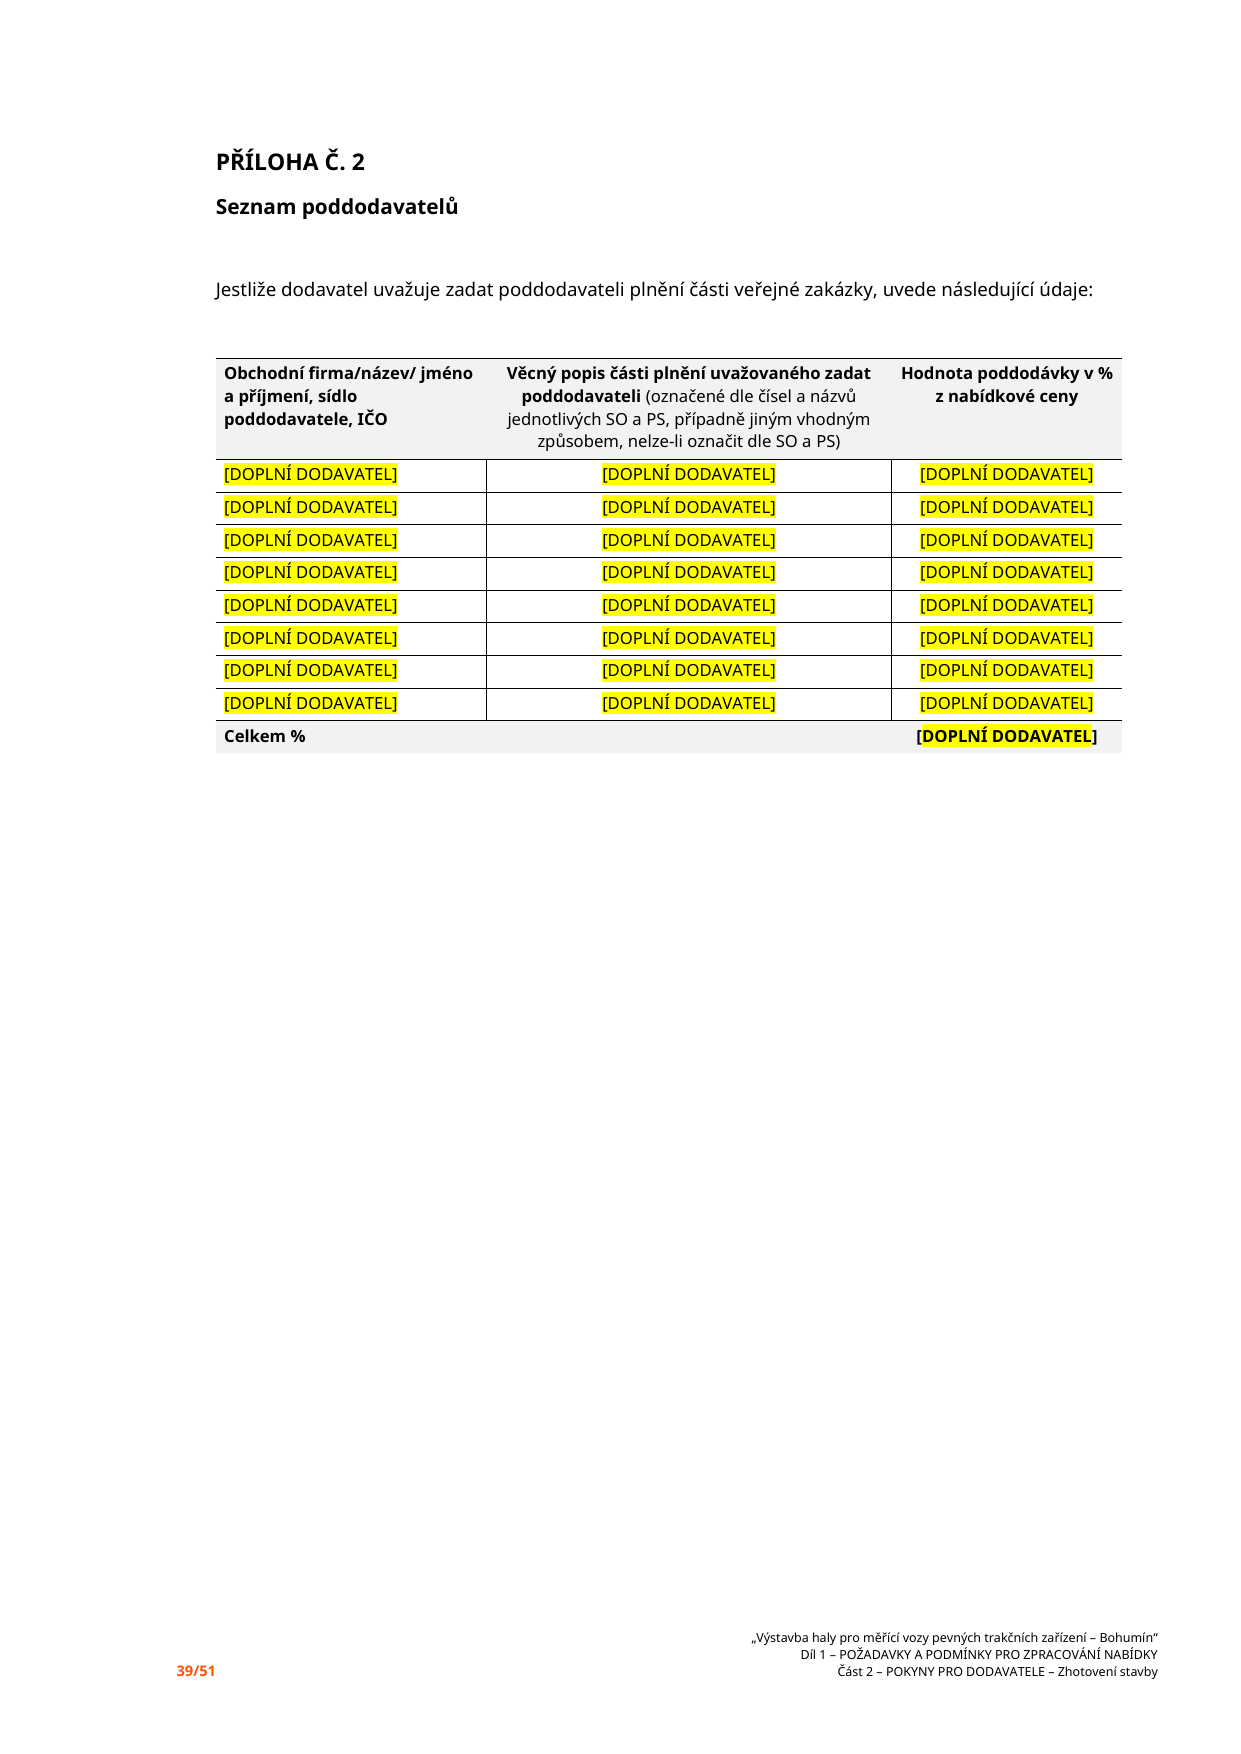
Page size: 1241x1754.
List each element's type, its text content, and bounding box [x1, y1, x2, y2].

table_cell [DOPLNÍ DODAVATEL] [892, 493, 1122, 524]
table_cell [DOPLNÍ DODAVATEL] [892, 591, 1122, 622]
table_cell [DOPLNÍ DODAVATEL] [216, 689, 486, 720]
text Seznam poddodavatelů [216, 192, 1122, 221]
table_cell [DOPLNÍ DODAVATEL] [216, 623, 486, 655]
table_cell [DOPLNÍ DODAVATEL] [216, 493, 486, 524]
table_cell [DOPLNÍ DODAVATEL] [487, 558, 891, 589]
text Příloha č. 2 [216, 146, 1122, 177]
table_cell [DOPLNÍ DODAVATEL] [216, 591, 486, 622]
table_cell [486, 721, 891, 753]
table_cell [DOPLNÍ DODAVATEL] [216, 525, 486, 557]
table_cell [DOPLNÍ DODAVATEL] [487, 591, 891, 622]
table_cell [DOPLNÍ DODAVATEL] [487, 525, 891, 557]
table_cell [DOPLNÍ DODAVATEL] [892, 656, 1122, 688]
table_cell [DOPLNÍ DODAVATEL] [892, 689, 1122, 720]
table_cell Celkem % [216, 721, 486, 753]
table_cell [DOPLNÍ DODAVATEL] [891, 721, 1122, 753]
table_cell [DOPLNÍ DODAVATEL] [892, 558, 1122, 589]
table_cell [DOPLNÍ DODAVATEL] [892, 460, 1122, 491]
table_cell [DOPLNÍ DODAVATEL] [216, 460, 486, 491]
table_header Hodnota poddodávky v % z nabídkové ceny [891, 359, 1122, 459]
table_header Věcný popis části plnění uvažovaného zadat poddodavateli (označené dle čísel a názvů jednotlivých SO a PS, případně jiným vhodným způsobem, nelze-li označit dle SO a PS) [486, 359, 891, 459]
table_cell [DOPLNÍ DODAVATEL] [487, 493, 891, 524]
text Jestliže dodavatel uvažuje zadat poddodavateli plnění části veřejné zakázky, uvede následující údaje: [216, 277, 1122, 302]
table_cell [DOPLNÍ DODAVATEL] [216, 656, 486, 688]
table_header Obchodní firma/název/ jméno a příjmení, sídlo poddodavatele, IČO [216, 359, 486, 459]
table_cell [DOPLNÍ DODAVATEL] [892, 623, 1122, 655]
table_cell [DOPLNÍ DODAVATEL] [487, 460, 891, 491]
table_cell [DOPLNÍ DODAVATEL] [892, 525, 1122, 557]
table_cell [DOPLNÍ DODAVATEL] [487, 623, 891, 655]
table_cell [DOPLNÍ DODAVATEL] [487, 689, 891, 720]
table_cell [DOPLNÍ DODAVATEL] [487, 656, 891, 688]
table_cell [DOPLNÍ DODAVATEL] [216, 558, 486, 589]
